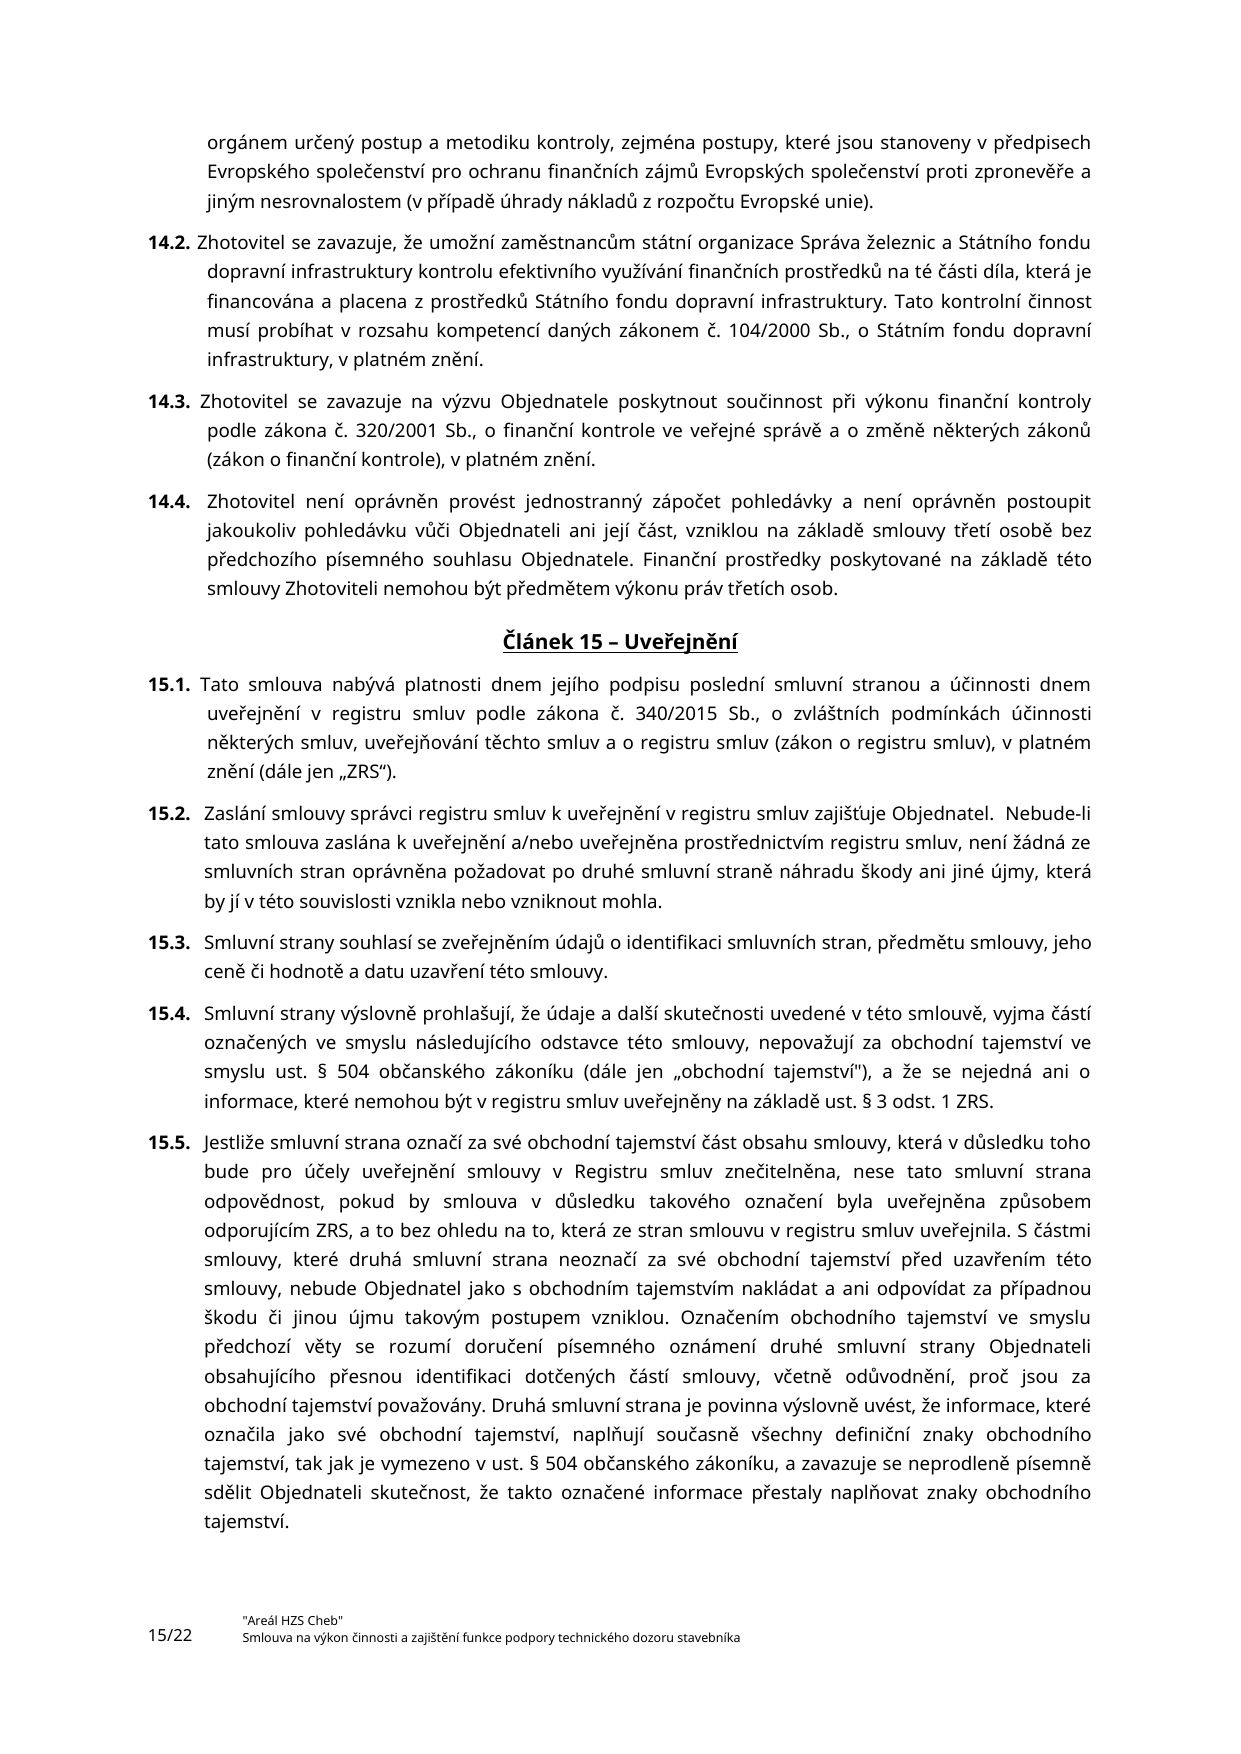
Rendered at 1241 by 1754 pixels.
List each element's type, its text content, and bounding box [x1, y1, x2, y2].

text 15.3. Smluvní strany souhlasí se zveřejněním údajů o identifikaci smluvních stran, předmětu smlouvy, jeho ceně či hodnotě a datu uzavření této smlouvy. [148, 926, 1092, 985]
text 15.4. Smluvní strany výslovně prohlašují, že údaje a další skutečnosti uvedené v této smlouvě, vyjma částí označených ve smyslu následujícího odstavce této smlouvy, nepovažují za obchodní tajemství ve smyslu ust. § 504 občanského zákoníku (dále jen „obchodní tajemství"), a že se nejedná ani o informace, které nemohou být v registru smluv uveřejněny na základě ust. § 3 odst. 1 ZRS. [148, 997, 1092, 1114]
text 14.2. Zhotovitel se zavazuje, že umožní zaměstnancům státní organizace Správa železnic a Státního fondu dopravní infrastruktury kontrolu efektivního využívání finančních prostředků na té části díla, která je financována a placena z prostředků Státního fondu dopravní infrastruktury. Tato kontrolní činnost musí probíhat v rozsahu kompetencí daných zákonem č. 104/2000 Sb., o Státním fondu dopravní infrastruktury, v platném znění. [148, 226, 1092, 372]
text 14.4. Zhotovitel není oprávněn provést jednostranný zápočet pohledávky a není oprávněn postoupit jakoukoliv pohledávku vůči Objednateli ani její část, vzniklou na základě smlouvy třetí osobě bez předchozího písemného souhlasu Objednatele. Finanční prostředky poskytované na základě této smlouvy Zhotoviteli nemohou být předmětem výkonu práv třetích osob. [148, 485, 1092, 601]
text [148, 126, 1092, 214]
text 15.2. Zaslání smlouvy správci registru smluv k uveřejnění v registru smluv zajišťuje Objednatel. Nebude-li tato smlouva zaslána k uveřejnění a/nebo uveřejněna prostřednictvím registru smluv, není žádná ze smluvních stran oprávněna požadovat po druhé smluvní straně náhradu škody ani jiné újmy, která by jí v této souvislosti vznikla nebo vzniknout mohla. [148, 797, 1092, 914]
text 15.5. Jestliže smluvní strana označí za své obchodní tajemství část obsahu smlouvy, která v důsledku toho bude pro účely uveřejnění smlouvy v Registru smluv znečitelněna, nese tato smluvní strana odpovědnost, pokud by smlouva v důsledku takového označení byla uveřejněna způsobem odporujícím ZRS, a to bez ohledu na to, která ze stran smlouvu v registru smluv uveřejnila. S částmi smlouvy, které druhá smluvní strana neoznačí za své obchodní tajemství před uzavřením této smlouvy, nebude Objednatel jako s obchodním tajemstvím nakládat a ani odpovídat za případnou škodu či jinou újmu takovým postupem vzniklou. Označením obchodního tajemství ve smyslu předchozí věty se rozumí doručení písemného oznámení druhé smluvní strany Objednateli obsahujícího přesnou identifikaci dotčených částí smlouvy, včetně odůvodnění, proč jsou za obchodní tajemství považovány. Druhá smluvní strana je povinna výslovně uvést, že informace, které označila jako své obchodní tajemství, naplňují současně všechny definiční znaky obchodního tajemství, tak jak je vymezeno v ust. § 504 občanského zákoníku, a zavazuje se neprodleně písemně sdělit Objednateli skutečnost, že takto označené informace přestaly naplňovat znaky obchodního tajemství. [148, 1126, 1092, 1535]
subtitle Článek 15 – Uveřejnění [148, 626, 1092, 656]
text 14.3. Zhotovitel se zavazuje na výzvu Objednatele poskytnout součinnost při výkonu finanční kontroly podle zákona č. 320/2001 Sb., o finanční kontrole ve veřejné správě a o změně některých zákonů (zákon o finanční kontrole), v platném znění. [148, 385, 1092, 472]
text 15.1. Tato smlouva nabývá platnosti dnem jejího podpisu poslední smluvní stranou a účinnosti dnem uveřejnění v registru smluv podle zákona č. 340/2015 Sb., o zvláštních podmínkách účinnosti některých smluv, uveřejňování těchto smluv a o registru smluv (zákon o registru smluv), v platném znění (dále jen „ZRS“). [148, 668, 1092, 785]
